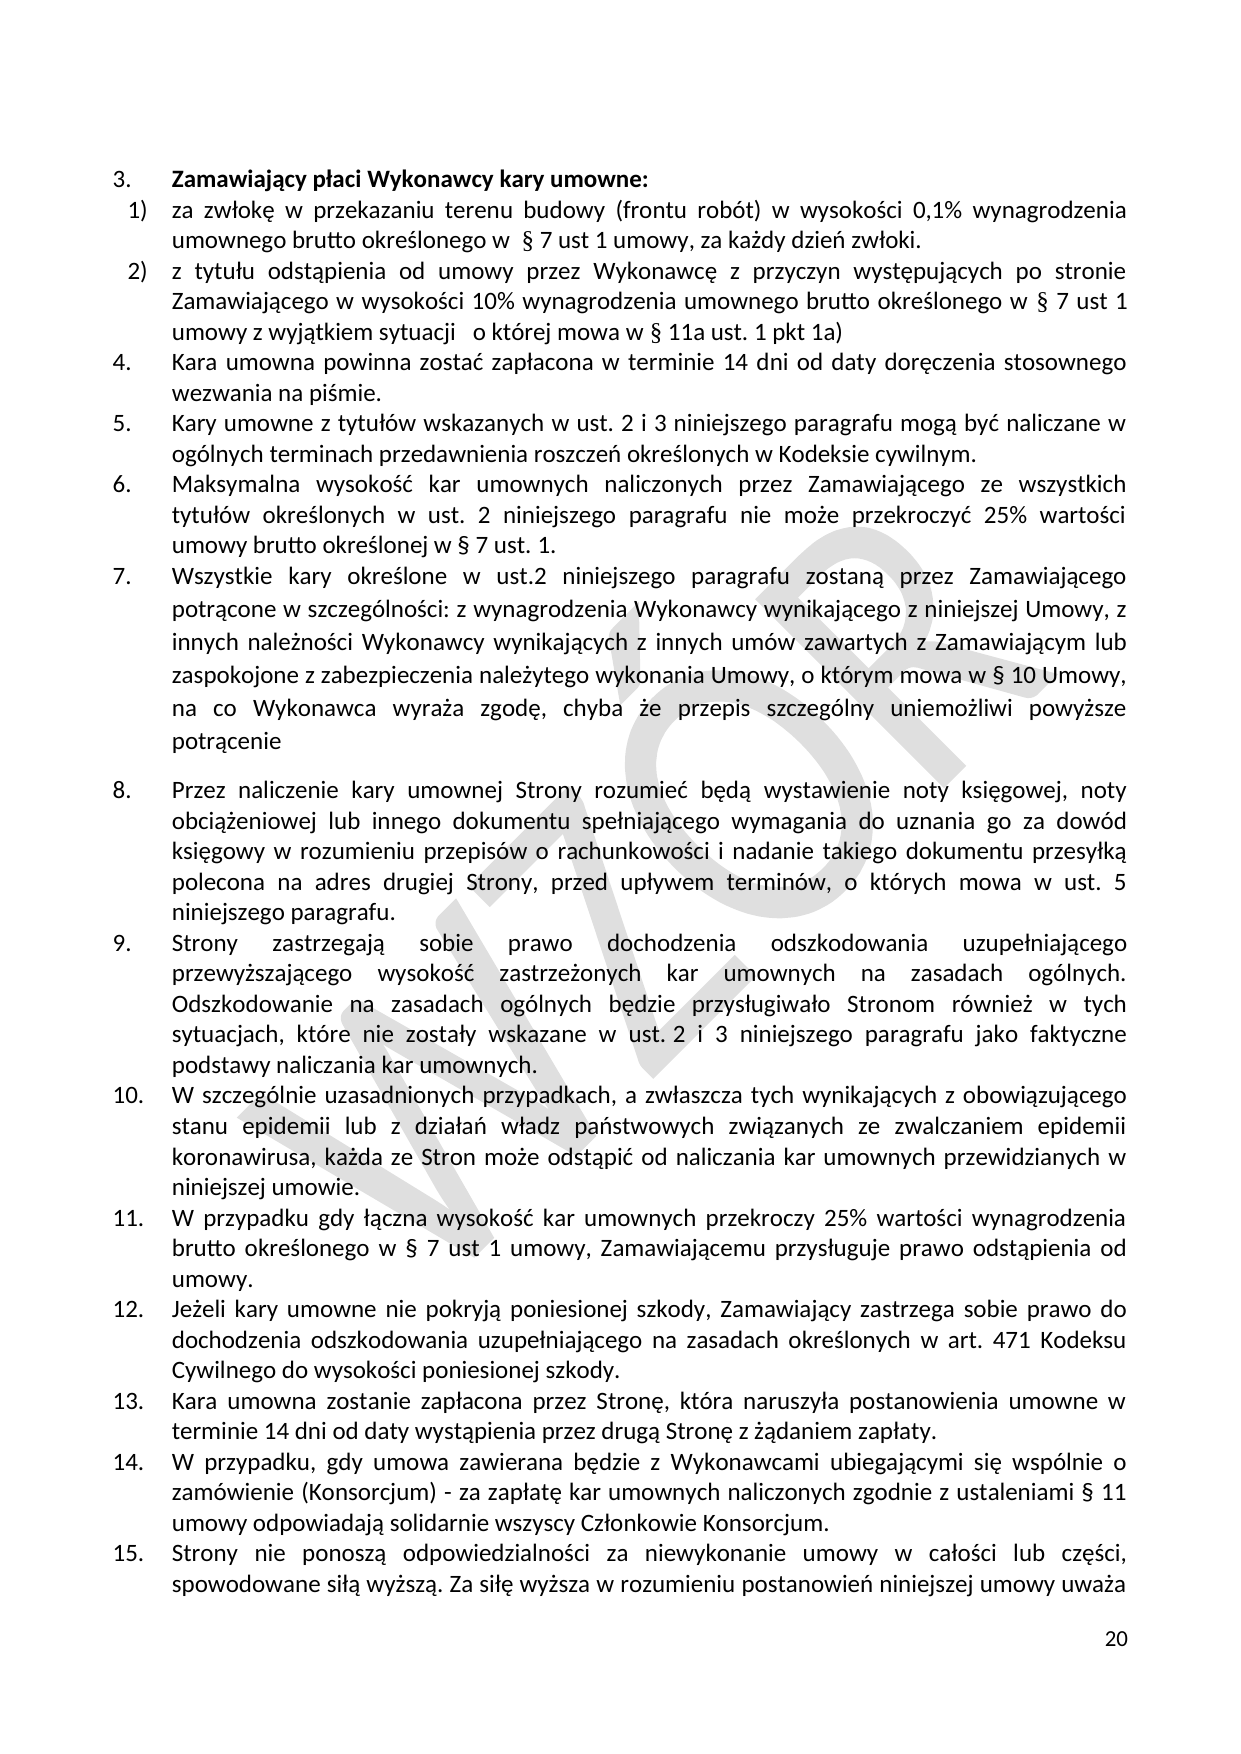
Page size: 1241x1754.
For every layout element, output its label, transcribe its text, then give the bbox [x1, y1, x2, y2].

list Kara umowna powinna zostać zapłacona w terminie 14 dni od daty doręczenia stosownego wezwania na piśmie. [112, 347, 1128, 408]
list Zamawiający płaci Wykonawcy kary umowne: [112, 163, 1128, 194]
list Maksymalna wysokość kar umownych naliczonych przez Zamawiającego ze wszystkich tytułów określonych w ust. 2 niniejszego paragrafu nie może przekroczyć 25% wartości umowy brutto określonej w § 7 ust. 1. [112, 469, 1128, 560]
list W przypadku gdy łączna wysokość kar umownych przekroczy 25% wartości wynagrodzenia brutto określonego w § 7 ust 1 umowy, Zamawiającemu przysługuje prawo odstąpienia od umowy. [112, 1202, 1128, 1293]
list Kary umowne z tytułów wskazanych w ust. 2 i 3 niniejszego paragrafu mogą być naliczane w ogólnych terminach przedawnienia roszczeń określonych w Kodeksie cywilnym. [112, 408, 1128, 469]
list Przez naliczenie kary umownej Strony rozumieć będą wystawienie noty księgowej, noty obciążeniowej lub innego dokumentu spełniającego wymagania do uznania go za dowód księgowy w rozumieniu przepisów o rachunkowości i nadanie takiego dokumentu przesyłką polecona na adres drugiej Strony, przed upływem terminów, o których mowa w ust. 5 niniejszego paragrafu. [112, 774, 1128, 927]
list W szczególnie uzasadnionych przypadkach, a zwłaszcza tych wynikających z obowiązującego stanu epidemii lub z działań władz państwowych związanych ze zwalczaniem epidemii koronawirusa, każda ze Stron może odstąpić od naliczania kar umownych przewidzianych w niniejszej umowie. [112, 1079, 1128, 1202]
list z tytułu odstąpienia od umowy przez Wykonawcę z przyczyn występujących po stronie Zamawiającego w wysokości 10% wynagrodzenia umownego brutto określonego w 7 ust 1 umowy z wyjątkiem sytuacji o której mowa w 11a ust. 1 pkt 1a) [127, 255, 1128, 347]
list Strony zastrzegają sobie prawo dochodzenia odszkodowania uzupełniającego przewyższającego wysokość zastrzeżonych kar umownych na zasadach ogólnych. Odszkodowanie na zasadach ogólnych będzie przysługiwało Stronom również w tych sytuacjach, które nie zostały wskazane w ust. 2 i 3 niniejszego paragrafu jako faktyczne podstawy naliczania kar umownych. [112, 927, 1128, 1079]
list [112, 1537, 1128, 1598]
list W przypadku, gdy umowa zawierana będzie z Wykonawcami ubiegającymi się wspólnie o zamówienie (Konsorcjum) - za zapłatę kar umownych naliczonych zgodnie z ustaleniami § 11 umowy odpowiadają solidarnie wszyscy Członkowie Konsorcjum. [112, 1446, 1128, 1537]
list za zwłokę w przekazaniu terenu budowy (frontu robót) w wysokości 0,1% wynagrodzenia umownego brutto określonego w 7 ust 1 umowy, za każdy dzień zwłoki. [127, 194, 1128, 255]
list Kara umowna zostanie zapłacona przez Stronę, która naruszyła postanowienia umowne w terminie 14 dni od daty wystąpienia przez drugą Stronę z żądaniem zapłaty. [112, 1385, 1128, 1446]
list Jeżeli kary umowne nie pokryją poniesionej szkody, Zamawiający zastrzega sobie prawo do dochodzenia odszkodowania uzupełniającego na zasadach określonych w art. 471 Kodeksu Cywilnego do wysokości poniesionej szkody. [112, 1293, 1128, 1385]
list Wszystkie kary określone w ust.2 niniejszego paragrafu zostaną przez Zamawiającego potrącone w szczególności: z wynagrodzenia Wykonawcy wynikającego z niniejszej Umowy, z innych należności Wykonawcy wynikających z innych umów zawartych z Zamawiającym lub zaspokojone z zabezpieczenia należytego wykonania Umowy, o którym mowa w § 10 Umowy, na co Wykonawca wyraża zgodę, chyba że przepis szczególny uniemożliwi powyższe potrącenie [112, 560, 1128, 755]
